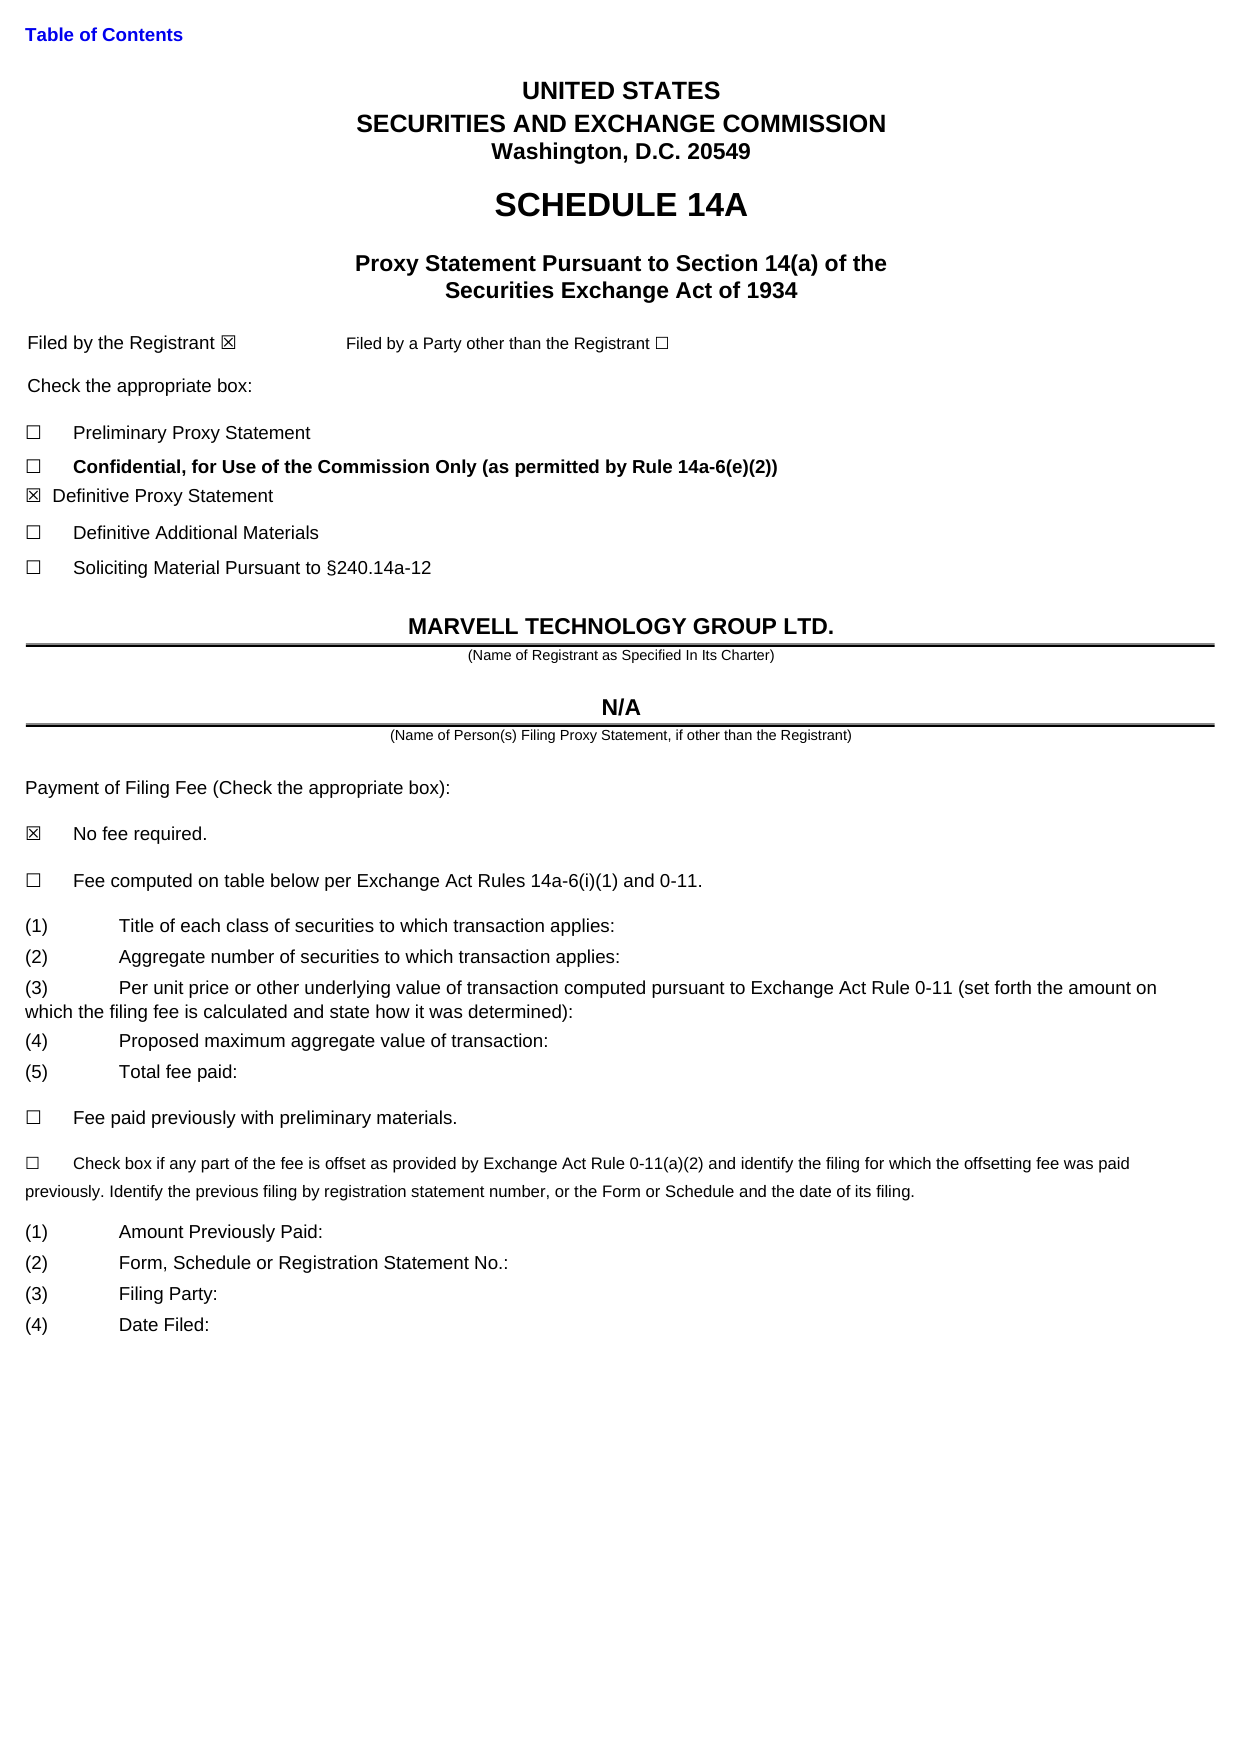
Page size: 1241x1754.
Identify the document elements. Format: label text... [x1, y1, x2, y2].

list Definitive Additional Materials [25, 519, 1205, 545]
text Payment of Filing Fee (Check the appropriate box): [25, 776, 1205, 798]
text Securities Exchange Act of 1934 [25, 277, 1217, 304]
list Total fee paid: [25, 1061, 1205, 1082]
list Proposed maximum aggregate value of transaction: [25, 1030, 1205, 1052]
text MARVELL TECHNOLOGY GROUP LTD. [25, 613, 1217, 639]
picture [25, 723, 1215, 727]
list Check box if any part of the fee is offset as provided by Exchange Act Rule 0-11(a)(2) and identify the filing for which the offsetting fee was paid previously. Identify the previous filing by registration statement number, or the Form or Schedule and the date of its filing. [25, 1152, 1205, 1201]
list Fee paid previously with preliminary materials. [25, 1104, 1205, 1130]
list Date Filed: [25, 1314, 1205, 1336]
text ☒ Definitive Proxy Statement [25, 485, 1205, 507]
text Washington, D.C. 20549 [25, 138, 1217, 164]
list Amount Previously Paid: [25, 1221, 1205, 1243]
list No fee required. [25, 820, 1205, 846]
text UNITED STATES [25, 76, 1217, 105]
list Per unit price or other underlying value of transaction computed pursuant to Exchange Act Rule 0-11 (set forth the amount on which the filing fee is calculated and state how it was determined): [25, 977, 1205, 1022]
text Proxy Statement Pursuant to Section 14(a) of the [25, 249, 1217, 276]
text N/A [25, 694, 1217, 721]
text (Name of Person(s) Filing Proxy Statement, if other than the Registrant) [25, 727, 1217, 744]
text SCHEDULE 14A [25, 185, 1217, 223]
list Fee computed on table below per Exchange Act Rules 14a-6(i)(1) and 0-11. [25, 868, 1205, 893]
text Table of Contents [25, 24, 1205, 46]
text Check the appropriate box: [27, 375, 1205, 397]
list Confidential, for Use of the Commission Only (as permitted by Rule 14a-6(e)(2)) [25, 453, 1205, 479]
list Aggregate number of securities to which transaction applies: [25, 946, 1205, 968]
list Form, Schedule or Registration Statement No.: [25, 1252, 1205, 1274]
list Title of each class of securities to which transaction applies: [25, 915, 1205, 937]
list Filing Party: [25, 1283, 1205, 1305]
list Preliminary Proxy Statement [25, 419, 1205, 444]
text SECURITIES AND EXCHANGE COMMISSION [25, 109, 1217, 137]
list Soliciting Material Pursuant to §240.14a-12 [25, 554, 1205, 580]
text Filed by the Registrant ☒ Filed by a Party other than the Registrant ☐ [27, 332, 1205, 354]
picture [25, 643, 1215, 647]
text (Name of Registrant as Specified In Its Charter) [25, 647, 1217, 663]
